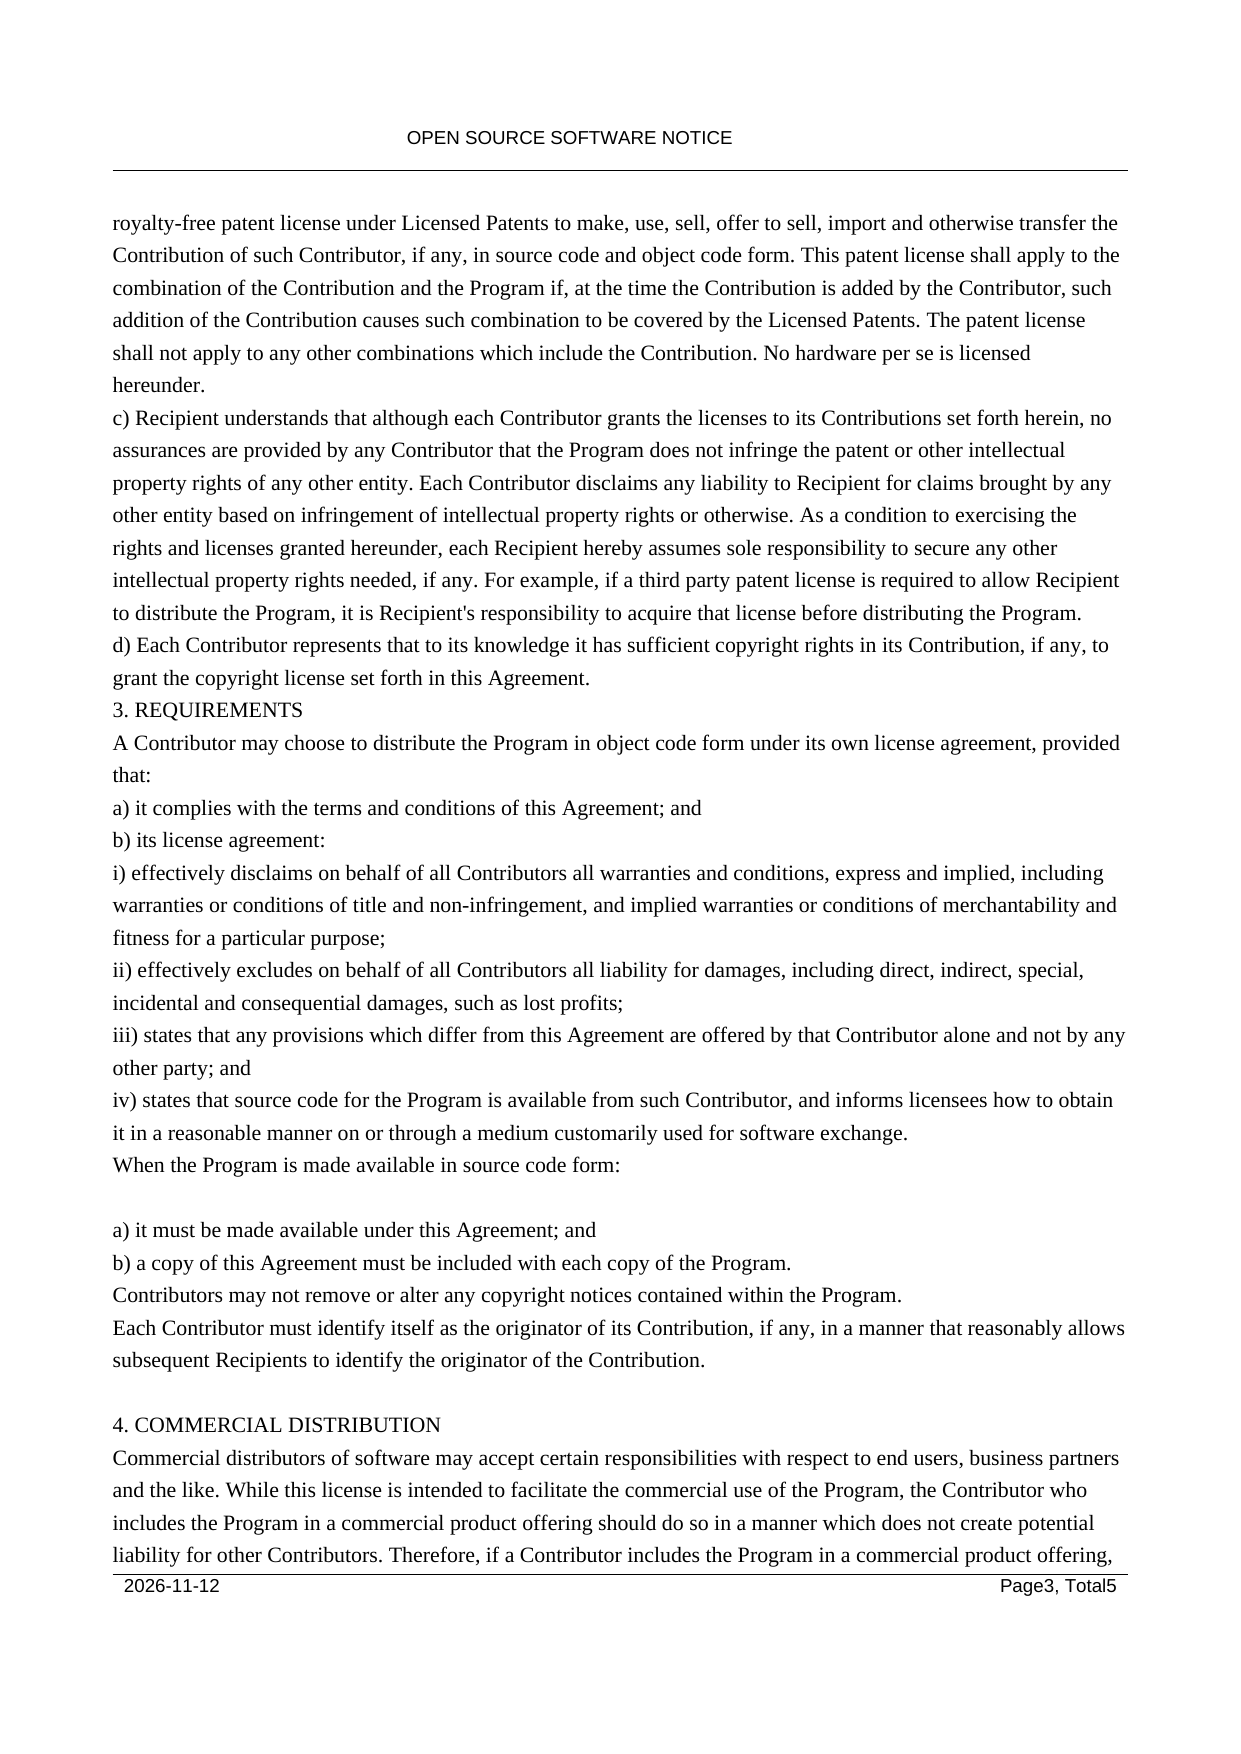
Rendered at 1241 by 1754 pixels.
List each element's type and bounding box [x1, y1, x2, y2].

text [112, 206, 1128, 1571]
